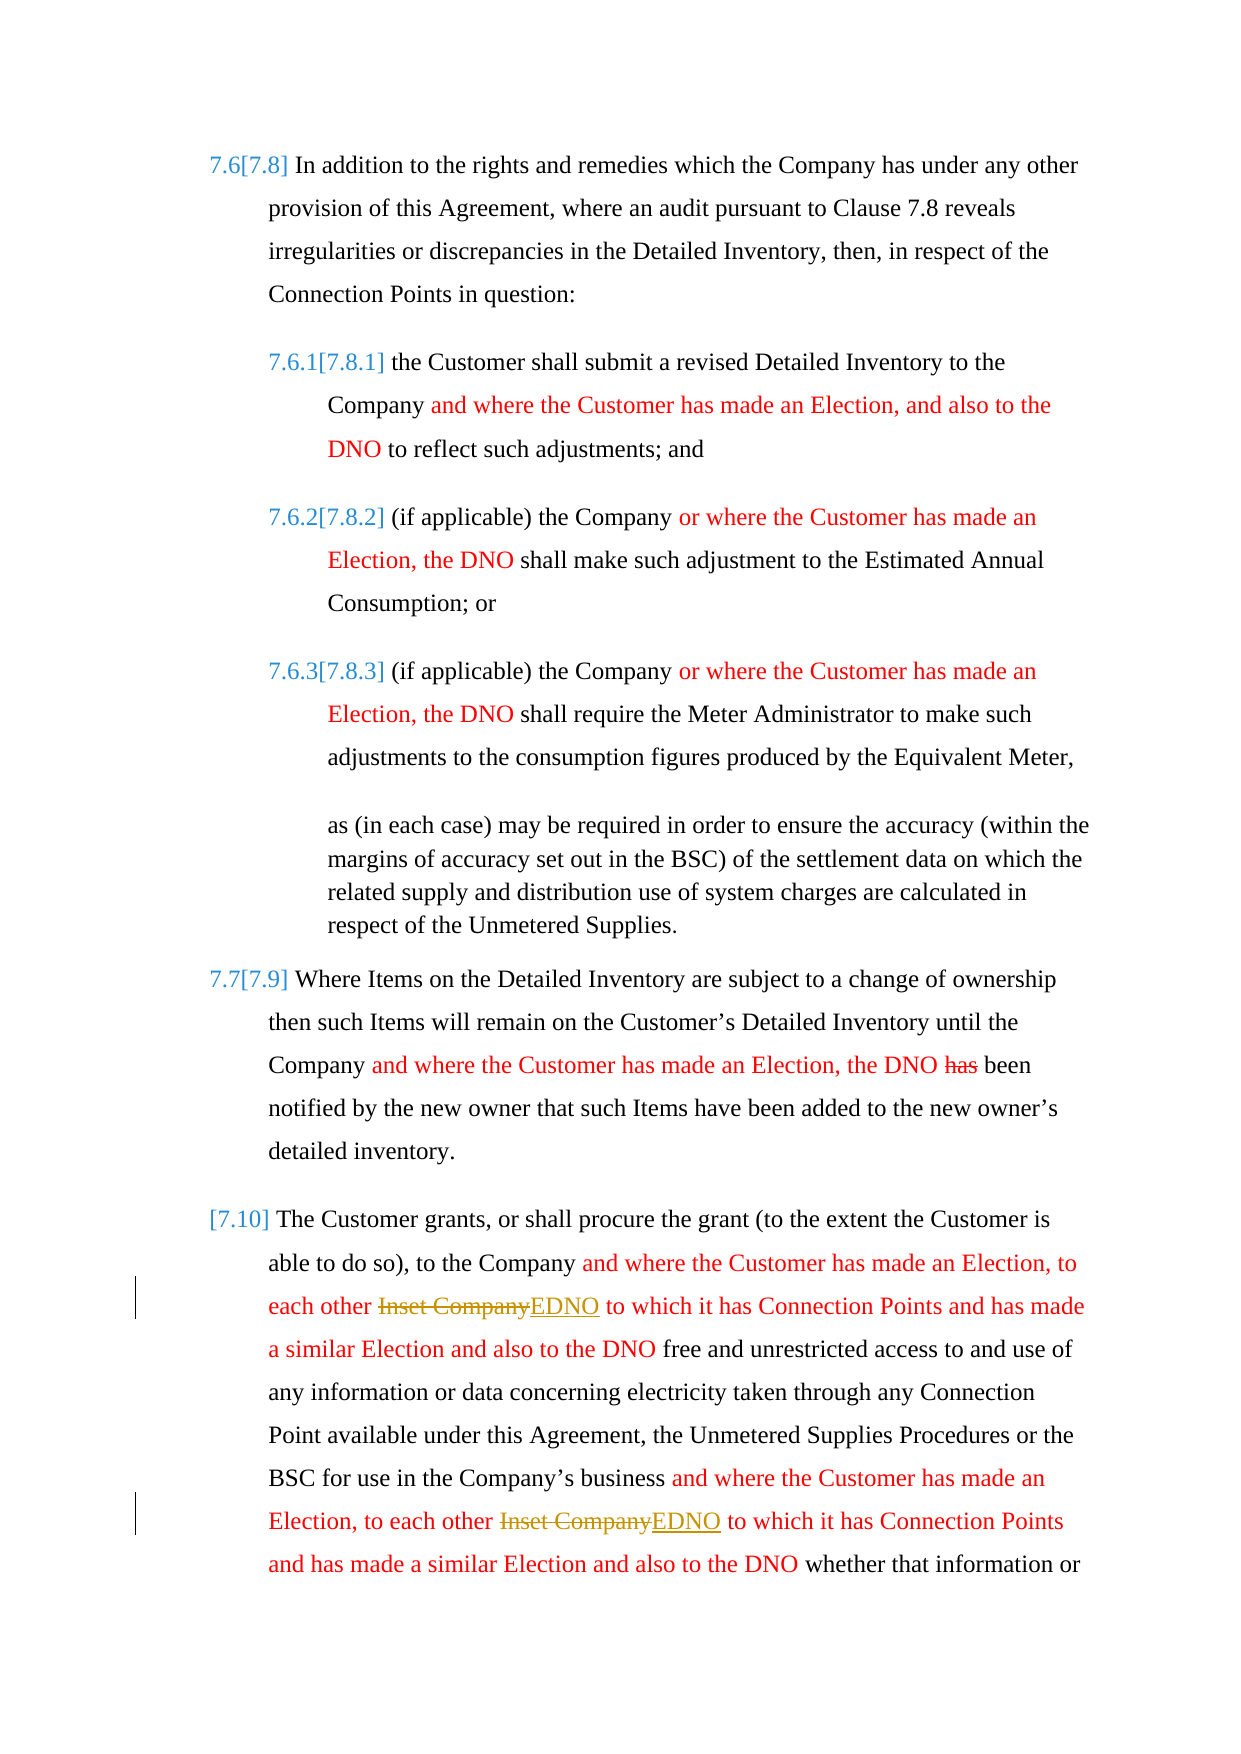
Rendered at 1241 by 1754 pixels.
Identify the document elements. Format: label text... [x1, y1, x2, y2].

subtitle In addition to the rights and remedies which the Company has under any other provision of this Agreement, where an audit pursuant to Clause 7.8 reveals irregularities or discrepancies in the Detailed Inventory, then, in respect of the Connection Points in question: [209, 150, 1090, 308]
text as (in each case) may be required in order to ensure the accuracy (within the margins of accuracy set out in the BSC) of the settlement data on which the related supply and distribution use of system charges are calculated in respect of the Unmetered Supplies. [327, 811, 1090, 939]
subtitle the Customer shall submit a revised Detailed Inventory to the Company and where the Customer has made an Election, and also to the DNO to reflect such adjustments; and [268, 347, 1090, 462]
subtitle (if applicable) the Company or where the Customer has made an Election, the DNO shall make such adjustment to the Estimated Annual Consumption; or [268, 502, 1090, 617]
subtitle (if applicable) the Company or where the Customer has made an Election, the DNO shall require the Meter Administrator to make such adjustments to the consumption figures produced by the Equivalent Meter, [268, 656, 1090, 771]
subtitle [209, 1204, 1090, 1578]
subtitle Where Items on the Detailed Inventory are subject to a change of ownership then such Items will remain on the Customer’s Detailed Inventory until the Company and where the Customer has made an Election, the DNO has been notified by the new owner that such Items have been added to the new owner’s detailed inventory. [209, 964, 1090, 1165]
